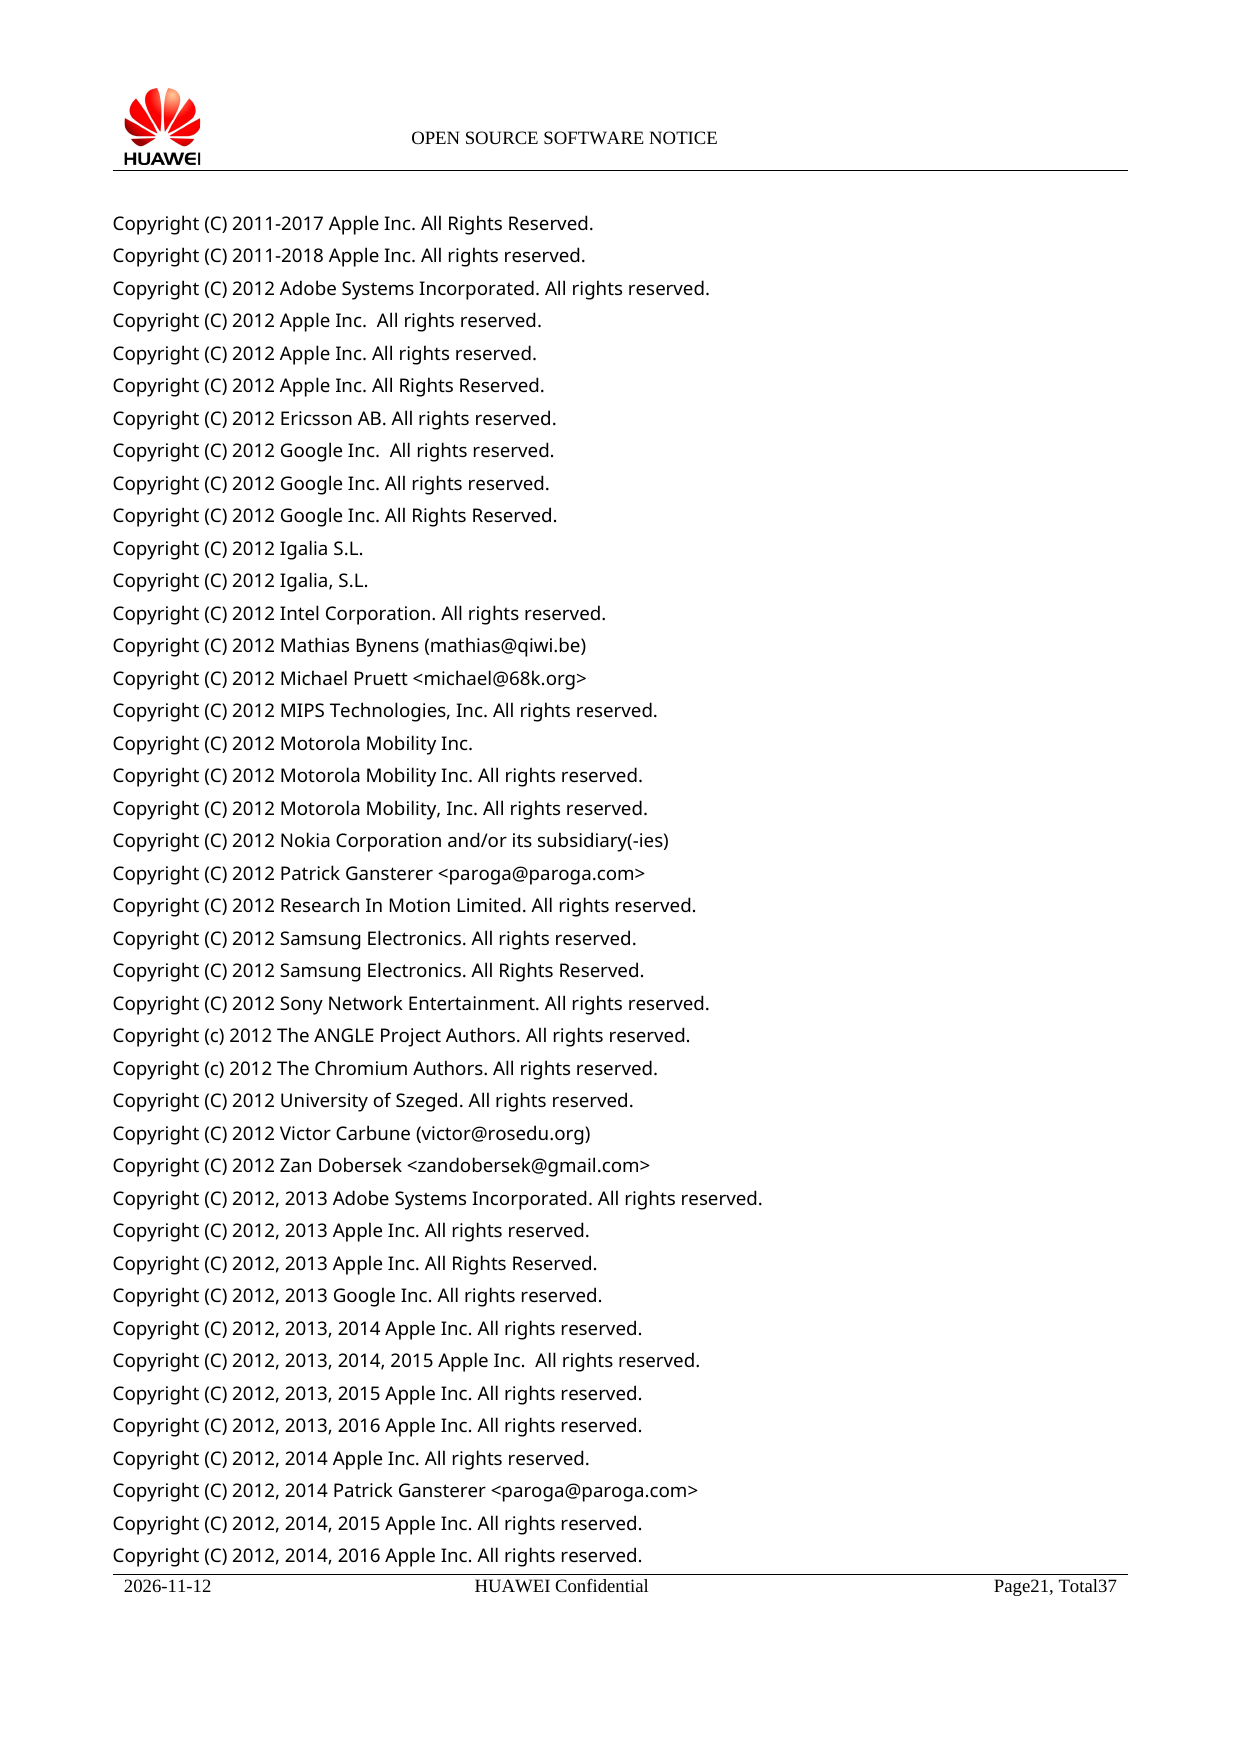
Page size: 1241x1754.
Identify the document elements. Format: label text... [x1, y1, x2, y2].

text Copyright (C) 2012 Victor Carbune (victor@rosedu.org) [112, 1116, 1128, 1149]
text Copyright (C) 2012, 2014, 2016 Apple Inc. All rights reserved. [112, 1539, 1128, 1571]
text Copyright (C) 2011-2018 Apple Inc. All rights reserved. [112, 239, 1128, 271]
text Copyright (C) 2012 Nokia Corporation and/or its subsidiary(-ies) [112, 824, 1128, 856]
text Copyright (C) 2012 Patrick Gansterer <paroga@paroga.com> [112, 856, 1128, 889]
text Copyright (C) 2012 Samsung Electronics. All Rights Reserved. [112, 954, 1128, 986]
text Copyright (C) 2012, 2014 Apple Inc. All rights reserved. [112, 1441, 1128, 1474]
text Copyright (C) 2012 Google Inc. All rights reserved. [112, 466, 1128, 499]
text Copyright (C) 2012, 2014, 2015 Apple Inc. All rights reserved. [112, 1506, 1128, 1539]
text Copyright (C) 2012 MIPS Technologies, Inc. All rights reserved. [112, 694, 1128, 726]
text Copyright (C) 2012 Samsung Electronics. All rights reserved. [112, 921, 1128, 954]
picture [124, 88, 201, 165]
text Copyright (C) 2012 Motorola Mobility, Inc. All rights reserved. [112, 791, 1128, 824]
text Copyright (C) 2012 Igalia S.L. [112, 531, 1128, 564]
text Copyright (C) 2012, 2013, 2014 Apple Inc. All rights reserved. [112, 1311, 1128, 1344]
text Copyright (C) 2012, 2013 Apple Inc. All Rights Reserved. [112, 1246, 1128, 1279]
text Copyright (C) 2012 Ericsson AB. All rights reserved. [112, 401, 1128, 434]
text Copyright (c) 2012 The Chromium Authors. All rights reserved. [112, 1051, 1128, 1084]
text Copyright (C) 2012 Apple Inc. All Rights Reserved. [112, 369, 1128, 401]
text Copyright (C) 2012 Apple Inc. All rights reserved. [112, 304, 1128, 336]
text Copyright (C) 2012 Research In Motion Limited. All rights reserved. [112, 889, 1128, 921]
text Copyright (C) 2012 Google Inc. All Rights Reserved. [112, 499, 1128, 531]
text Copyright (C) 2012 Michael Pruett <michael@68k.org> [112, 661, 1128, 694]
text Copyright (C) 2012 Zan Dobersek <zandobersek@gmail.com> [112, 1149, 1128, 1181]
text Copyright (C) 2012, 2013, 2015 Apple Inc. All rights reserved. [112, 1376, 1128, 1409]
text Copyright (C) 2012 University of Szeged. All rights reserved. [112, 1084, 1128, 1116]
text Copyright (c) 2012 The ANGLE Project Authors. All rights reserved. [112, 1019, 1128, 1051]
text Copyright (C) 2012, 2013, 2016 Apple Inc. All rights reserved. [112, 1409, 1128, 1441]
text Copyright (C) 2011-2017 Apple Inc. All Rights Reserved. [112, 206, 1128, 239]
text Copyright (C) 2012 Igalia, S.L. [112, 564, 1128, 596]
text Copyright (C) 2012, 2013 Apple Inc. All rights reserved. [112, 1214, 1128, 1246]
text Copyright (C) 2012, 2013 Google Inc. All rights reserved. [112, 1279, 1128, 1311]
text Copyright (C) 2012 Apple Inc. All rights reserved. [112, 336, 1128, 369]
text Copyright (C) 2012 Mathias Bynens (mathias@qiwi.be) [112, 629, 1128, 661]
text Copyright (C) 2012 Motorola Mobility Inc. All rights reserved. [112, 759, 1128, 791]
text Copyright (C) 2012 Google Inc. All rights reserved. [112, 434, 1128, 466]
text Copyright (C) 2012, 2014 Patrick Gansterer <paroga@paroga.com> [112, 1474, 1128, 1506]
text Copyright (C) 2012 Intel Corporation. All rights reserved. [112, 596, 1128, 629]
text Copyright (C) 2012 Sony Network Entertainment. All rights reserved. [112, 986, 1128, 1019]
text Copyright (C) 2012 Adobe Systems Incorporated. All rights reserved. [112, 271, 1128, 304]
text Copyright (C) 2012 Motorola Mobility Inc. [112, 726, 1128, 759]
text Copyright (C) 2012, 2013 Adobe Systems Incorporated. All rights reserved. [112, 1181, 1128, 1214]
text Copyright (C) 2012, 2013, 2014, 2015 Apple Inc. All rights reserved. [112, 1344, 1128, 1376]
